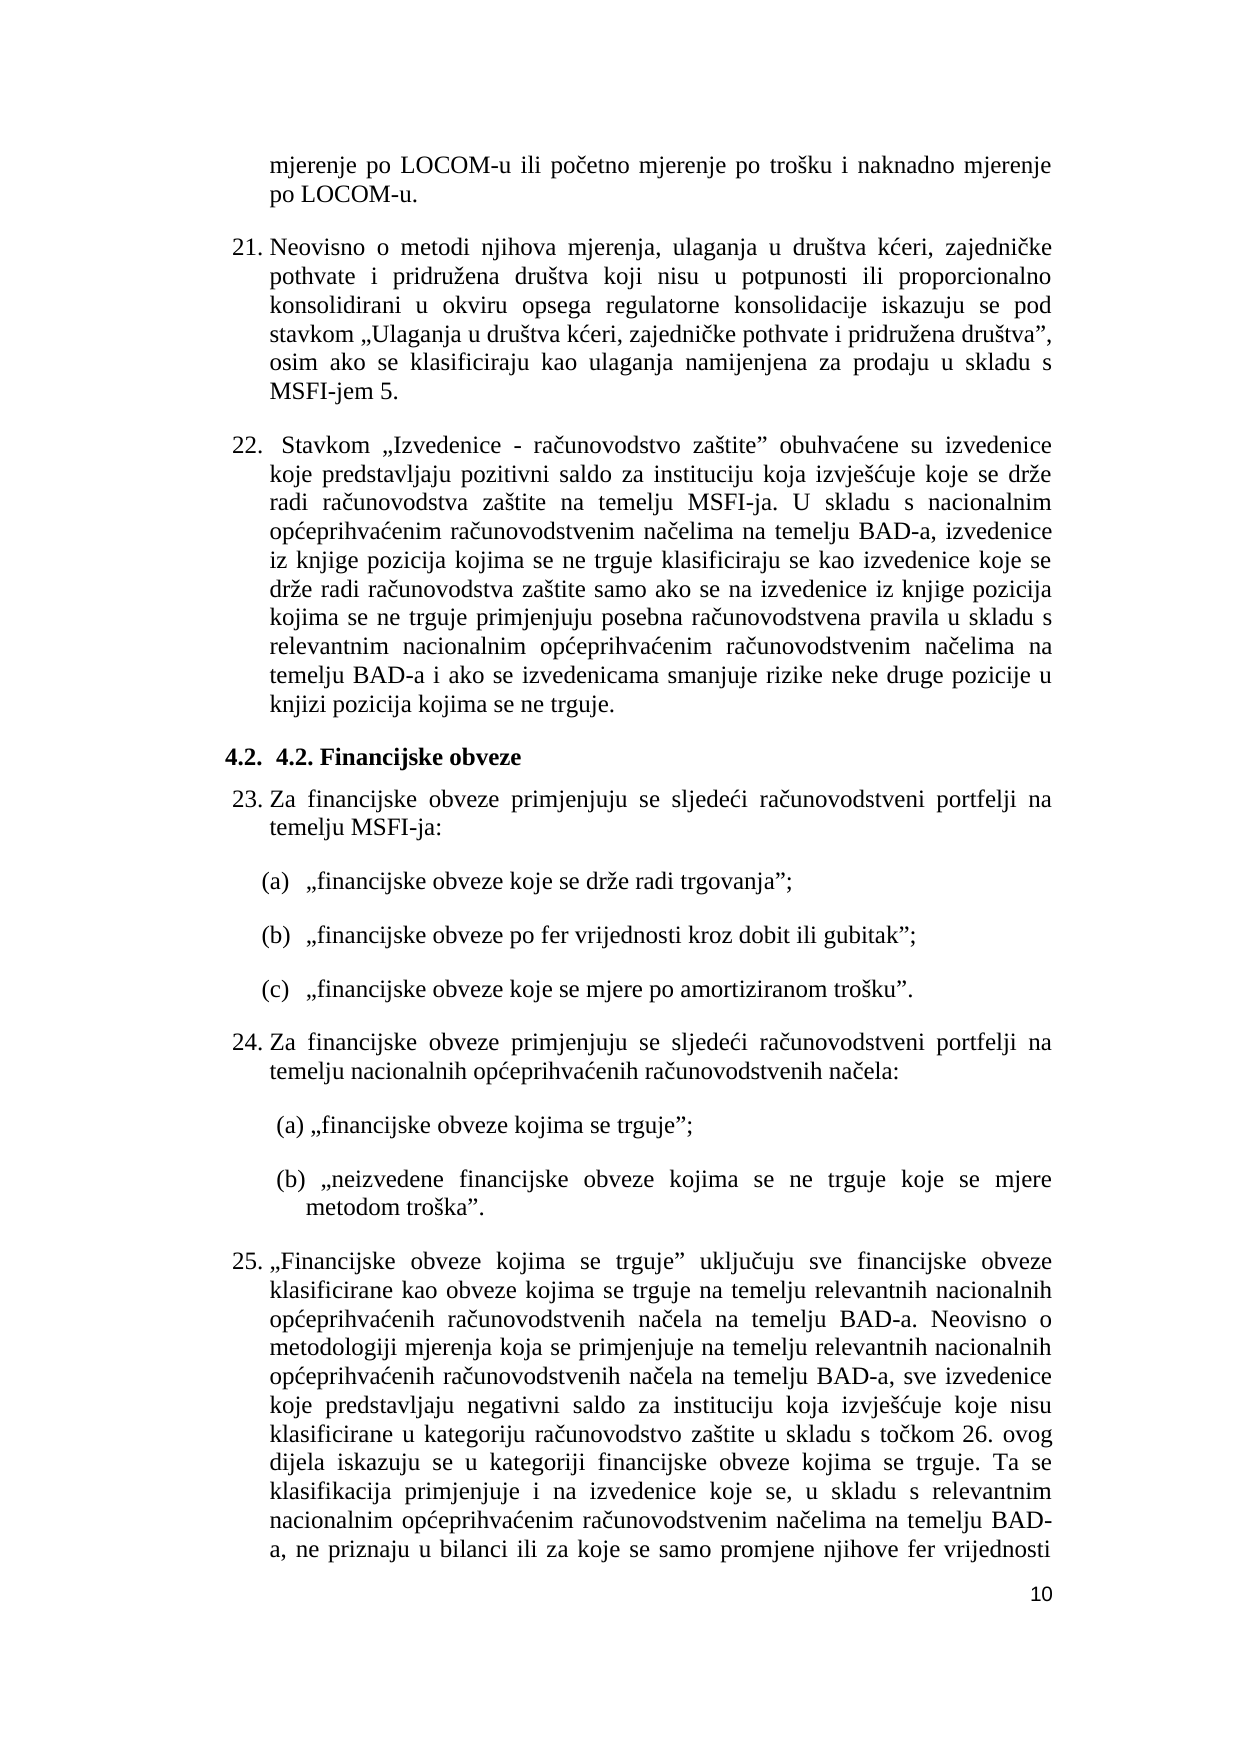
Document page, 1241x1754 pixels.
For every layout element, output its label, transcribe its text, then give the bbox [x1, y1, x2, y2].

text Za financijske obveze primjenjuju se sljedeći računovodstveni portfelji na temelju MSFI-ja: [232, 784, 1053, 841]
list (a) „financijske obveze kojima se trguje”; [276, 1110, 1053, 1139]
list (b) „neizvedene financijske obveze kojima se ne trguje koje se mjere metodom troška”. [276, 1164, 1053, 1221]
subtitle 4.2. Financijske obveze [225, 742, 1053, 771]
text Neovisno o metodi njihova mjerenja, ulaganja u društva kćeri, zajedničke pothvate i pridružena društva koji nisu u potpunosti ili proporcionalno konsolidirani u okviru opsega regulatorne konsolidacije iskazuju se pod stavkom „Ulaganja u društva kćeri, zajedničke pothvate i pridružena društva”, osim ako se klasificiraju kao ulaganja namijenjena za prodaju u skladu s MSFI-jem 5. [232, 232, 1053, 405]
list „financijske obveze koje se mjere po amortiziranom trošku”. [261, 974, 1053, 1002]
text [232, 150, 1053, 207]
list „financijske obveze koje se drže radi trgovanja”; [261, 866, 1053, 895]
text Stavkom „Izvedenice - računovodstvo zaštite” obuhvaćene su izvedenice koje predstavljaju pozitivni saldo za instituciju koja izvješćuje koje se drže radi računovodstva zaštite na temelju MSFI-ja. U skladu s nacionalnim općeprihvaćenim računovodstvenim načelima na temelju BAD-a, izvedenice iz knjige pozicija kojima se ne trguje klasificiraju se kao izvedenice koje se drže radi računovodstva zaštite samo ako se na izvedenice iz knjige pozicija kojima se ne trguje primjenjuju posebna računovodstvena pravila u skladu s relevantnim nacionalnim općeprihvaćenim računovodstvenim načelima na temelju BAD-a i ako se izvedenicama smanjuje rizike neke druge pozicije u knjizi pozicija kojima se ne trguje. [232, 430, 1053, 717]
text Za financijske obveze primjenjuju se sljedeći računovodstveni portfelji na temelju nacionalnih općeprihvaćenih računovodstvenih načela: [232, 1027, 1053, 1085]
list „financijske obveze po fer vrijednosti kroz dobit ili gubitak”; [261, 920, 1053, 949]
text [232, 1246, 1053, 1562]
